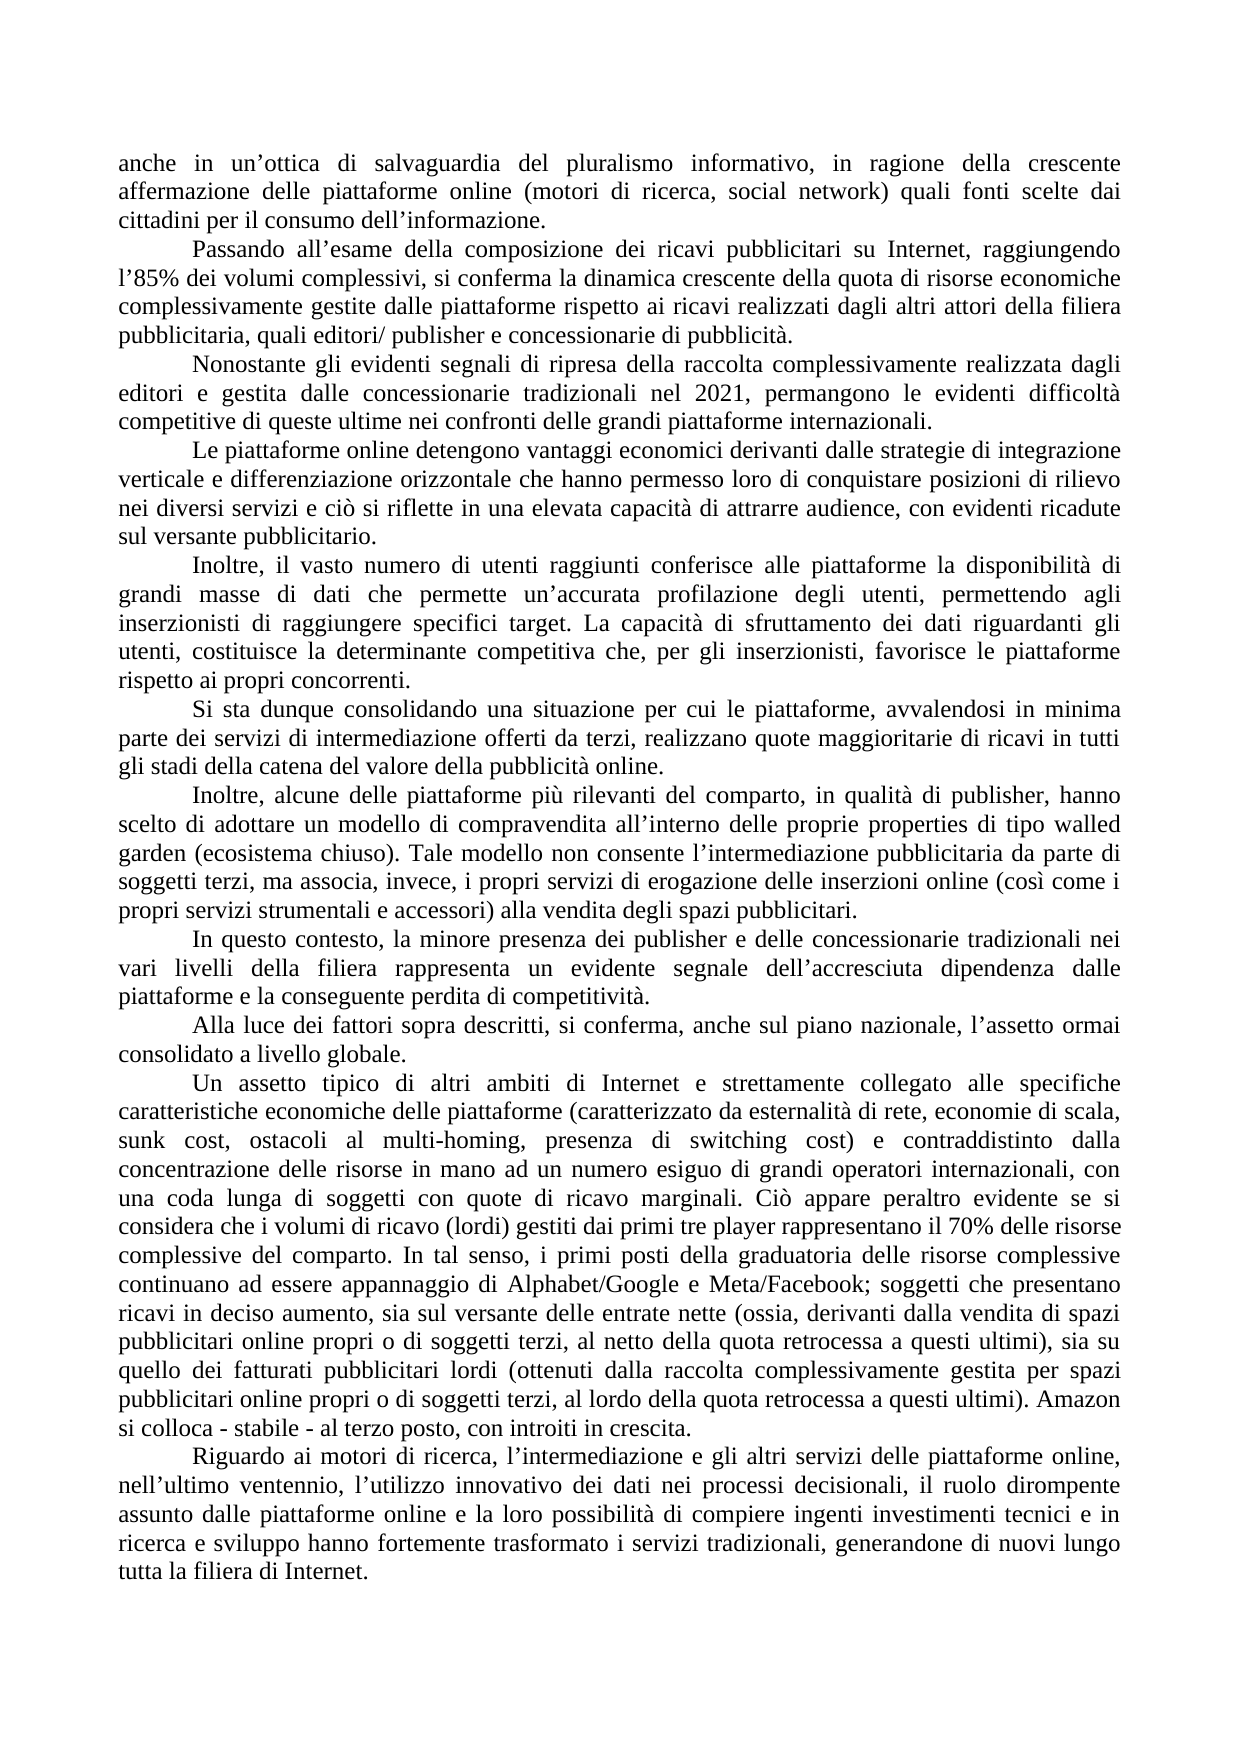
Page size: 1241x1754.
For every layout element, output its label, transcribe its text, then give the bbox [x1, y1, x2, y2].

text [118, 148, 1122, 234]
text Alla luce dei fattori sopra descritti, si conferma, anche sul piano nazionale, l’assetto ormai consolidato a livello globale. [118, 1010, 1122, 1068]
text Passando all’esame della composizione dei ricavi pubblicitari su Internet, raggiungendo l’85% dei volumi complessivi, si conferma la dinamica crescente della quota di risorse economiche complessivamente gestite dalle piattaforme rispetto ai ricavi realizzati dagli altri attori della filiera pubblicitaria, quali editori/ publisher e concessionarie di pubblicità. [118, 234, 1122, 349]
text Inoltre, alcune delle piattaforme più rilevanti del comparto, in qualità di publisher, hanno scelto di adottare un modello di compravendita all’interno delle proprie properties di tipo walled garden (ecosistema chiuso). Tale modello non consente l’intermediazione pubblicitaria da parte di soggetti terzi, ma associa, invece, i propri servizi di erogazione delle inserzioni online (così come i propri servizi strumentali e accessori) alla vendita degli spazi pubblicitari. [118, 780, 1122, 924]
text Inoltre, il vasto numero di utenti raggiunti conferisce alle piattaforme la disponibilità di grandi masse di dati che permette un’accurata profilazione degli utenti, permettendo agli inserzionisti di raggiungere specifici target. La capacità di sfruttamento dei dati riguardanti gli utenti, costituisce la determinante competitiva che, per gli inserzionisti, favorisce le piattaforme rispetto ai propri concorrenti. [118, 550, 1122, 694]
text Si sta dunque consolidando una situazione per cui le piattaforme, avvalendosi in minima parte dei servizi di intermediazione offerti da terzi, realizzano quote maggioritarie di ricavi in tutti gli stadi della catena del valore della pubblicità online. [118, 694, 1122, 780]
text Riguardo ai motori di ricerca, l’intermediazione e gli altri servizi delle piattaforme online, nell’ultimo ventennio, l’utilizzo innovativo dei dati nei processi decisionali, il ruolo dirompente assunto dalle piattaforme online e la loro possibilità di compiere ingenti investimenti tecnici e in ricerca e sviluppo hanno fortemente trasformato i servizi tradizionali, generandone di nuovi lungo tutta la filiera di Internet. [118, 1441, 1122, 1585]
text Un assetto tipico di altri ambiti di Internet e strettamente collegato alle specifiche caratteristiche economiche delle piattaforme (caratterizzato da esternalità di rete, economie di scala, sunk cost, ostacoli al multi-homing, presenza di switching cost) e contraddistinto dalla concentrazione delle risorse in mano ad un numero esiguo di grandi operatori internazionali, con una coda lunga di soggetti con quote di ricavo marginali. Ciò appare peraltro evidente se si considera che i volumi di ricavo (lordi) gestiti dai primi tre player rappresentano il 70% delle risorse complessive del comparto. In tal senso, i primi posti della graduatoria delle risorse complessive continuano ad essere appannaggio di Alphabet/Google e Meta/Facebook; soggetti che presentano ricavi in deciso aumento, sia sul versante delle entrate nette (ossia, derivanti dalla vendita di spazi pubblicitari online propri o di soggetti terzi, al netto della quota retrocessa a questi ultimi), sia su quello dei fatturati pubblicitari lordi (ottenuti dalla raccolta complessivamente gestita per spazi pubblicitari online propri o di soggetti terzi, al lordo della quota retrocessa a questi ultimi). Amazon si colloca - stabile - al terzo posto, con introiti in crescita. [118, 1068, 1122, 1441]
text In questo contesto, la minore presenza dei publisher e delle concessionarie tradizionali nei vari livelli della filiera rappresenta un evidente segnale dell’accresciuta dipendenza dalle piattaforme e la conseguente perdita di competitività. [118, 924, 1122, 1010]
text Le piattaforme online detengono vantaggi economici derivanti dalle strategie di integrazione verticale e differenziazione orizzontale che hanno permesso loro di conquistare posizioni di rilievo nei diversi servizi e ciò si riflette in una elevata capacità di attrarre audience, con evidenti ricadute sul versante pubblicitario. [118, 435, 1122, 550]
text Nonostante gli evidenti segnali di ripresa della raccolta complessivamente realizzata dagli editori e gestita dalle concessionarie tradizionali nel 2021, permangono le evidenti difficoltà competitive di queste ultime nei confronti delle grandi piattaforme internazionali. [118, 349, 1122, 435]
